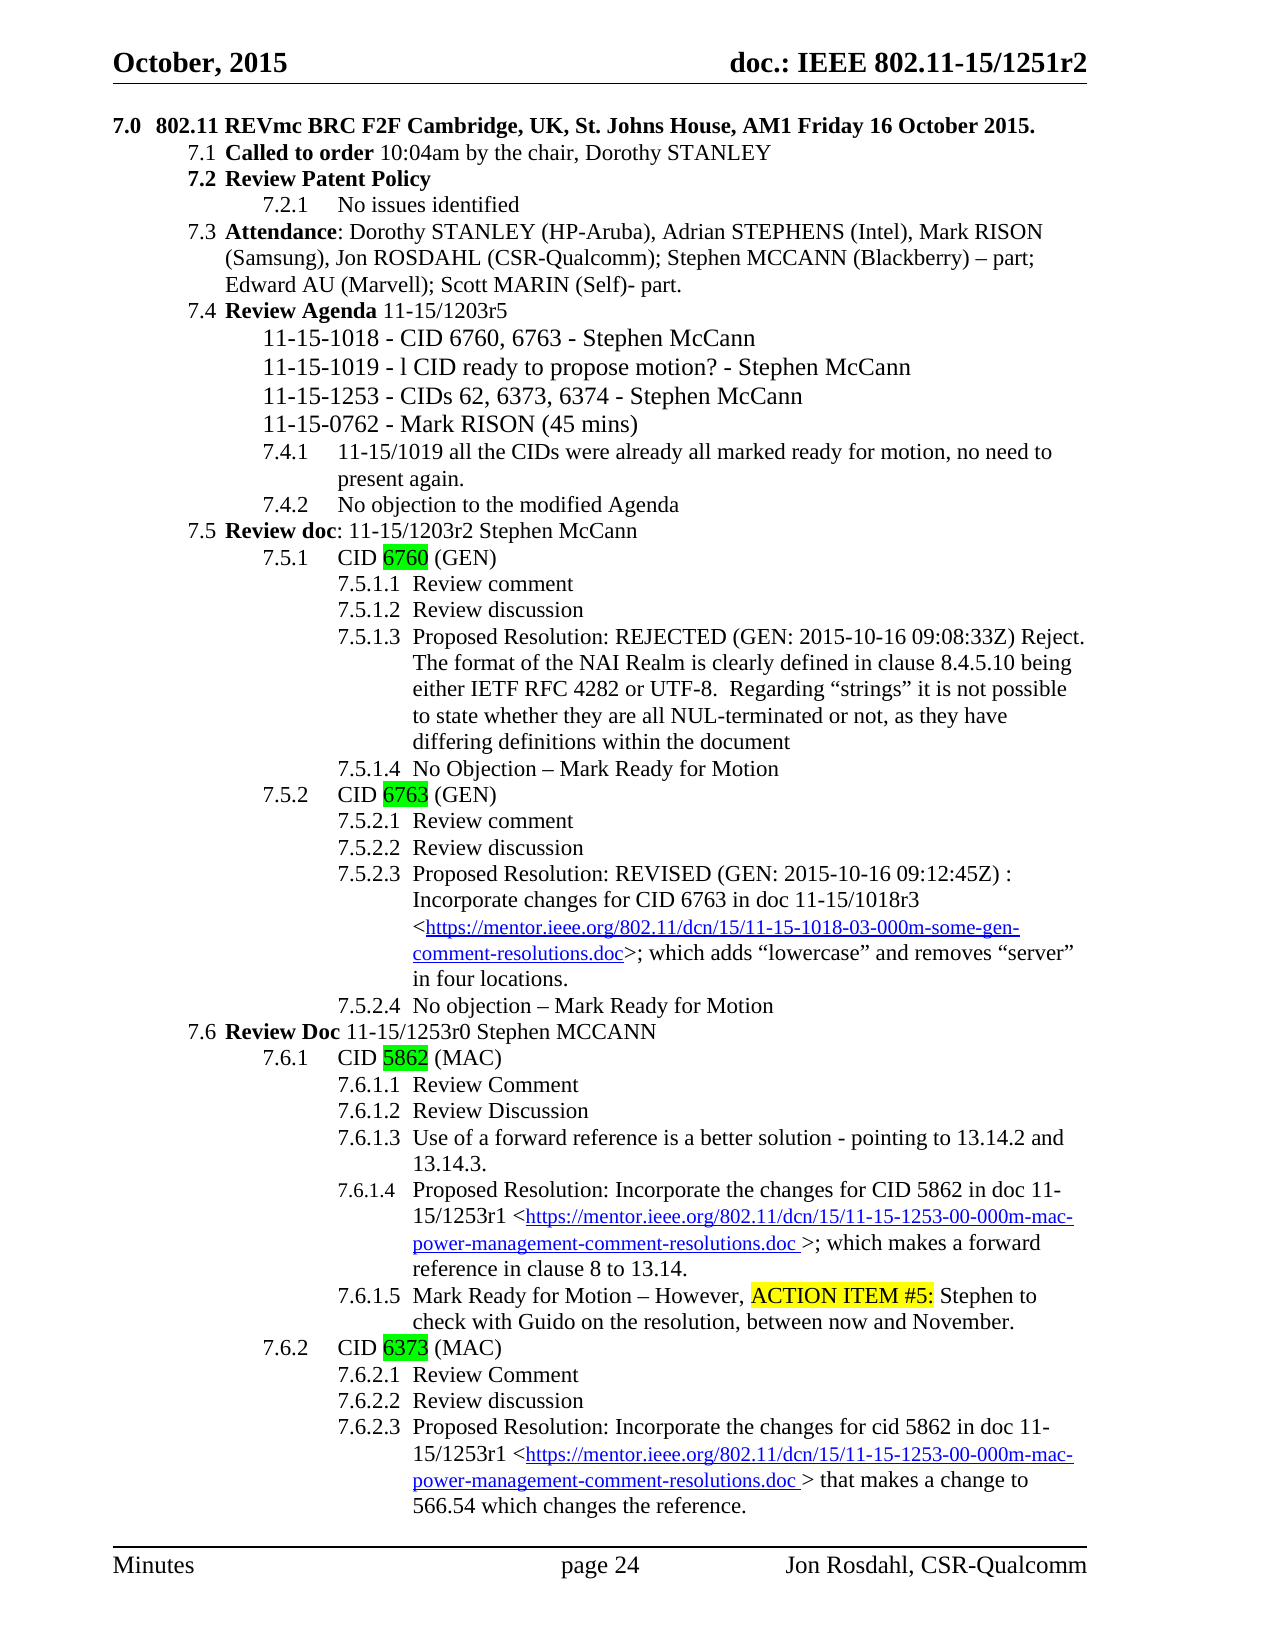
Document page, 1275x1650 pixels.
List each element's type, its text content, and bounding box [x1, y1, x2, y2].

text 11-15-1019 - l CID ready to propose motion? - Stephen McCann [262, 352, 1087, 381]
list Proposed Resolution: Incorporate the changes for CID 5862 in doc 11-15/1253r1 <https://mentor.ieee.org/802.11/dcn/15/11-15-1253-00-000m-mac-power-management-comment-resolutions.doc >; which makes a forward reference in clause 8 to 13.14. [337, 1176, 1087, 1282]
list Review comment [337, 807, 1087, 834]
list Review Comment [337, 1071, 1087, 1097]
list CID 6760 (GEN) [428, 544, 1087, 570]
list Proposed Resolution: REJECTED (GEN: 2015-10-16 09:08:33Z) Reject. The format of the NAI Realm is clearly defined in clause 8.4.5.10 being either IETF RFC 4282 or UTF-8. Regarding “strings” it is not possible to state whether they are all NUL-terminated or not, as they have differing definitions within the document [337, 623, 1087, 754]
list No issues identified [262, 192, 1087, 218]
list Called to order 10:04am by the chair, Dorothy STANLEY [187, 139, 1087, 165]
list Review Patent Policy [187, 165, 1087, 192]
list 11-15/1019 all the CIDs were already all marked ready for motion, no need to present again. [262, 438, 1087, 491]
list No objection – Mark Ready for Motion [337, 992, 1087, 1018]
list Review discussion [337, 834, 1087, 860]
text 11-15-0762 - Mark RISON (45 mins) [187, 409, 1087, 438]
list Review comment [337, 570, 1087, 596]
list CID 5862 (MAC) [262, 1044, 1087, 1071]
list Proposed Resolution: REVISED (GEN: 2015-10-16 09:12:45Z) : Incorporate changes for CID 6763 in doc 11-15/1018r3 <https://mentor.ieee.org/802.11/dcn/15/11-15-1018-03-000m-some-gen-comment-resolutions.doc>; which adds “lowercase” and removes “server” in four locations. [337, 860, 1087, 992]
list No Objection – Mark Ready for Motion [337, 754, 1087, 781]
list CID 6373 (MAC) [262, 1334, 383, 1361]
list Review doc: 11-15/1203r2 Stephen McCann [187, 517, 1087, 544]
list No objection to the modified Agenda [262, 491, 1087, 517]
list Review Comment [337, 1361, 1087, 1387]
list Review discussion [337, 596, 1087, 623]
list Review discussion [337, 1387, 1087, 1413]
list Review Discussion [337, 1097, 1087, 1123]
text 11-15-1018 - CID 6760, 6763 - Stephen McCann [262, 323, 1087, 352]
list Proposed Resolution: Incorporate the changes for cid 5862 in doc 11-15/1253r1 <https://mentor.ieee.org/802.11/dcn/15/11-15-1253-00-000m-mac-power-management-comment-resolutions.doc > that makes a change to 566.54 which changes the reference. [337, 1413, 1087, 1519]
list 802.11 REVmc BRC F2F Cambridge, UK, St. Johns House, AM1 Friday 16 October 2015. [112, 112, 1087, 139]
list CID 6760 (GEN) [262, 544, 383, 570]
list Attendance: Dorothy STANLEY (HP-Aruba), Adrian STEPHENS (Intel), Mark RISON (Samsung), Jon ROSDAHL (CSR-Qualcomm); Stephen MCCANN (Blackberry) – part; Edward AU (Marvell); Scott MARIN (Self)- part. [187, 218, 1087, 297]
list Review Doc 11-15/1253r0 Stephen MCCANN [187, 1018, 1087, 1044]
list CID 6763 (GEN) [428, 781, 1087, 807]
list CID 6373 (MAC) [428, 1334, 1087, 1361]
list Mark Ready for Motion – However, ACTION ITEM #5: Stephen to check with Guido on the resolution, between now and November. [337, 1282, 1087, 1334]
list CID 6763 (GEN) [262, 781, 383, 807]
text 11-15-1253 - CIDs 62, 6373, 6374 - Stephen McCann [262, 381, 1087, 409]
list Review Agenda 11-15/1203r5 [187, 297, 1087, 323]
list Use of a forward reference is a better solution - pointing to 13.14.2 and 13.14.3. [337, 1123, 1087, 1176]
